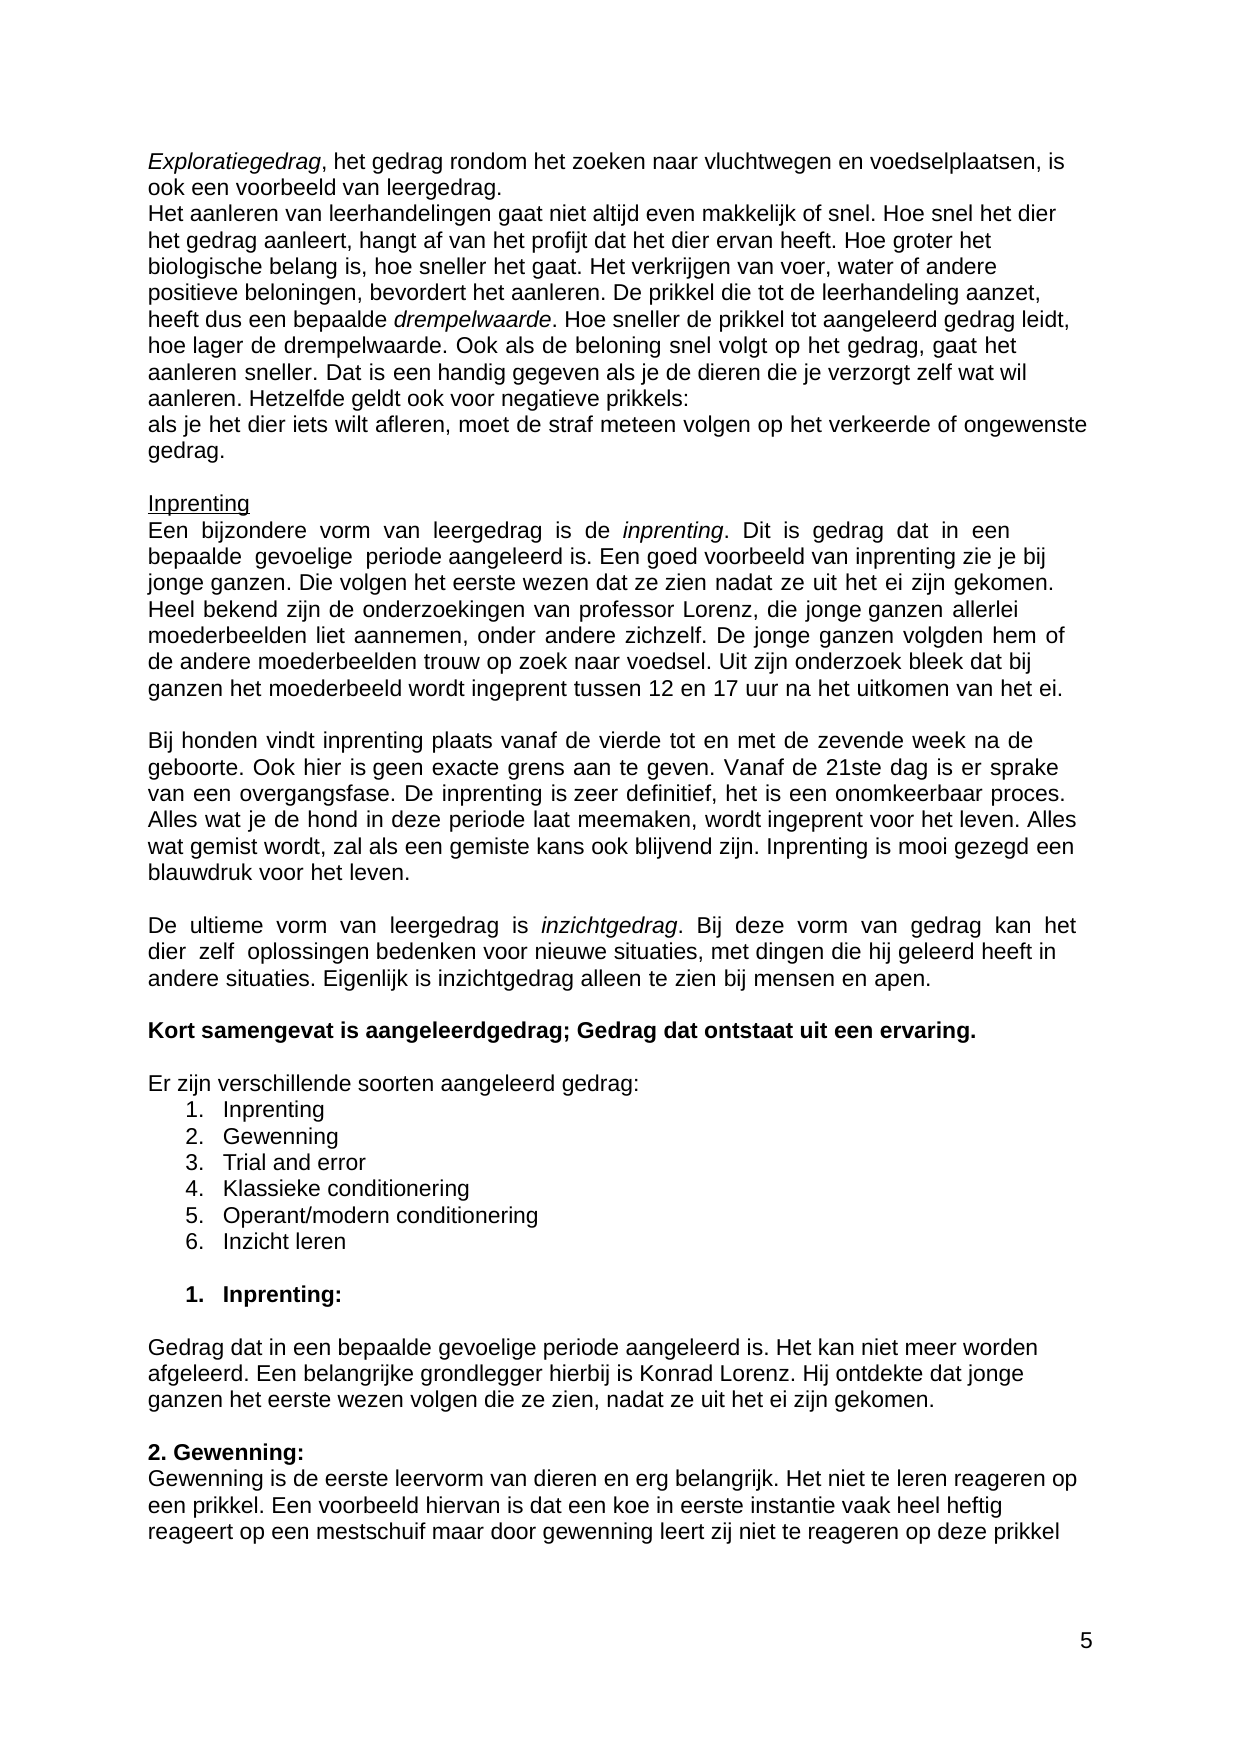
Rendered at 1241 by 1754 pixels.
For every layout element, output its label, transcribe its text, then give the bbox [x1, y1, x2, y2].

text De ultieme vorm van leergedrag is inzichtgedrag. Bij deze vorm van gedrag kan het dier zelf oplossingen bedenken voor nieuwe situaties, met dingen die hij geleerd heeft in andere situaties. Eigenlijk is inzichtgedrag alleen te zien bij mensen en apen. [148, 912, 1093, 991]
text Gedrag dat in een bepaalde gevoelige periode aangeleerd is. Het kan niet meer worden afgeleerd. Een belangrijke grondlegger hierbij is Konrad Lorenz. Hij ontdekte dat jonge ganzen het eerste wezen volgen die ze zien, nadat ze uit het ei zijn gekomen. [148, 1333, 1093, 1413]
text Inprenting [148, 490, 1093, 517]
text 2. Gewenning: [148, 1439, 1093, 1465]
text Bij honden vindt inprenting plaats vanaf de vierde tot en met de zevende week na de geboorte. Ook hier is geen exacte grens aan te geven. Vanaf de 21ste dag is er sprake van een overgangsfase. De inprenting is zeer definitief, het is een onomkeerbaar proces. Alles wat je de hond in deze periode laat meemaken, wordt ingeprent voor het leven. Alles wat gemist wordt, zal als een gemiste kans ook blijvend zijn. Inprenting is mooi gezegd een blauwdruk voor het leven. [148, 727, 1093, 886]
list Gewenning [185, 1123, 1093, 1149]
text Gewenning is de eerste leervorm van dieren en erg belangrijk. Het niet te leren reageren op een prikkel. Een voorbeeld hiervan is dat een koe in eerste instantie vaak heel heftig reageert op een mestschuif maar door gewenning leert zij niet te reageren op deze prikkel [148, 1465, 1093, 1544]
text Er zijn verschillende soorten aangeleerd gedrag: [148, 1070, 1093, 1096]
list Klassieke conditionering [185, 1175, 1093, 1202]
list Inprenting [185, 1096, 1093, 1123]
list Inzicht leren [185, 1228, 1093, 1254]
list Trial and error [185, 1149, 1093, 1175]
list Operant/modern conditionering [185, 1202, 1093, 1228]
text Een bijzondere vorm van leergedrag is de inprenting. Dit is gedrag dat in een bepaalde gevoelige periode aangeleerd is. Een goed voorbeeld van inprenting zie je bij jonge ganzen. Die volgen het eerste wezen dat ze zien nadat ze uit het ei zijn gekomen. Heel bekend zijn de onderzoekingen van professor Lorenz, die jonge ganzen allerlei moederbeelden liet aannemen, onder andere zichzelf. De jonge ganzen volgden hem of de andere moederbeelden trouw op zoek naar voedsel. Uit zijn onderzoek bleek dat bij ganzen het moederbeeld wordt ingeprent tussen 12 en 17 uur na het uitkomen van het ei. [148, 517, 1093, 701]
text Kort samengevat is aangeleerdgedrag; Gedrag dat ontstaat uit een ervaring. [148, 1017, 1093, 1044]
text als je het dier iets wilt afleren, moet de straf meteen volgen op het verkeerde of ongewenste gedrag. [148, 411, 1093, 464]
list Inprenting: [185, 1281, 1093, 1307]
text Het aanleren van leerhandelingen gaat niet altijd even makkelijk of snel. Hoe snel het dier het gedrag aanleert, hangt af van het profijt dat het dier ervan heeft. Hoe groter het biologische belang is, hoe sneller het gaat. Het verkrijgen van voer, water of andere positieve beloningen, bevordert het aanleren. De prikkel die tot de leerhandeling aanzet, heeft dus een bepaalde drempelwaarde. Hoe sneller de prikkel tot aangeleerd gedrag leidt, hoe lager de drempelwaarde. Ook als de beloning snel volgt op het gedrag, gaat het aanleren sneller. Dat is een handig gegeven als je de dieren die je verzorgt zelf wat wil aanleren. Hetzelfde geldt ook voor negatieve prikkels: [148, 200, 1093, 411]
text Exploratiegedrag, het gedrag rondom het zoeken naar vluchtwegen en voedselplaatsen, is ook een voorbeeld van leergedrag. [148, 148, 1093, 200]
